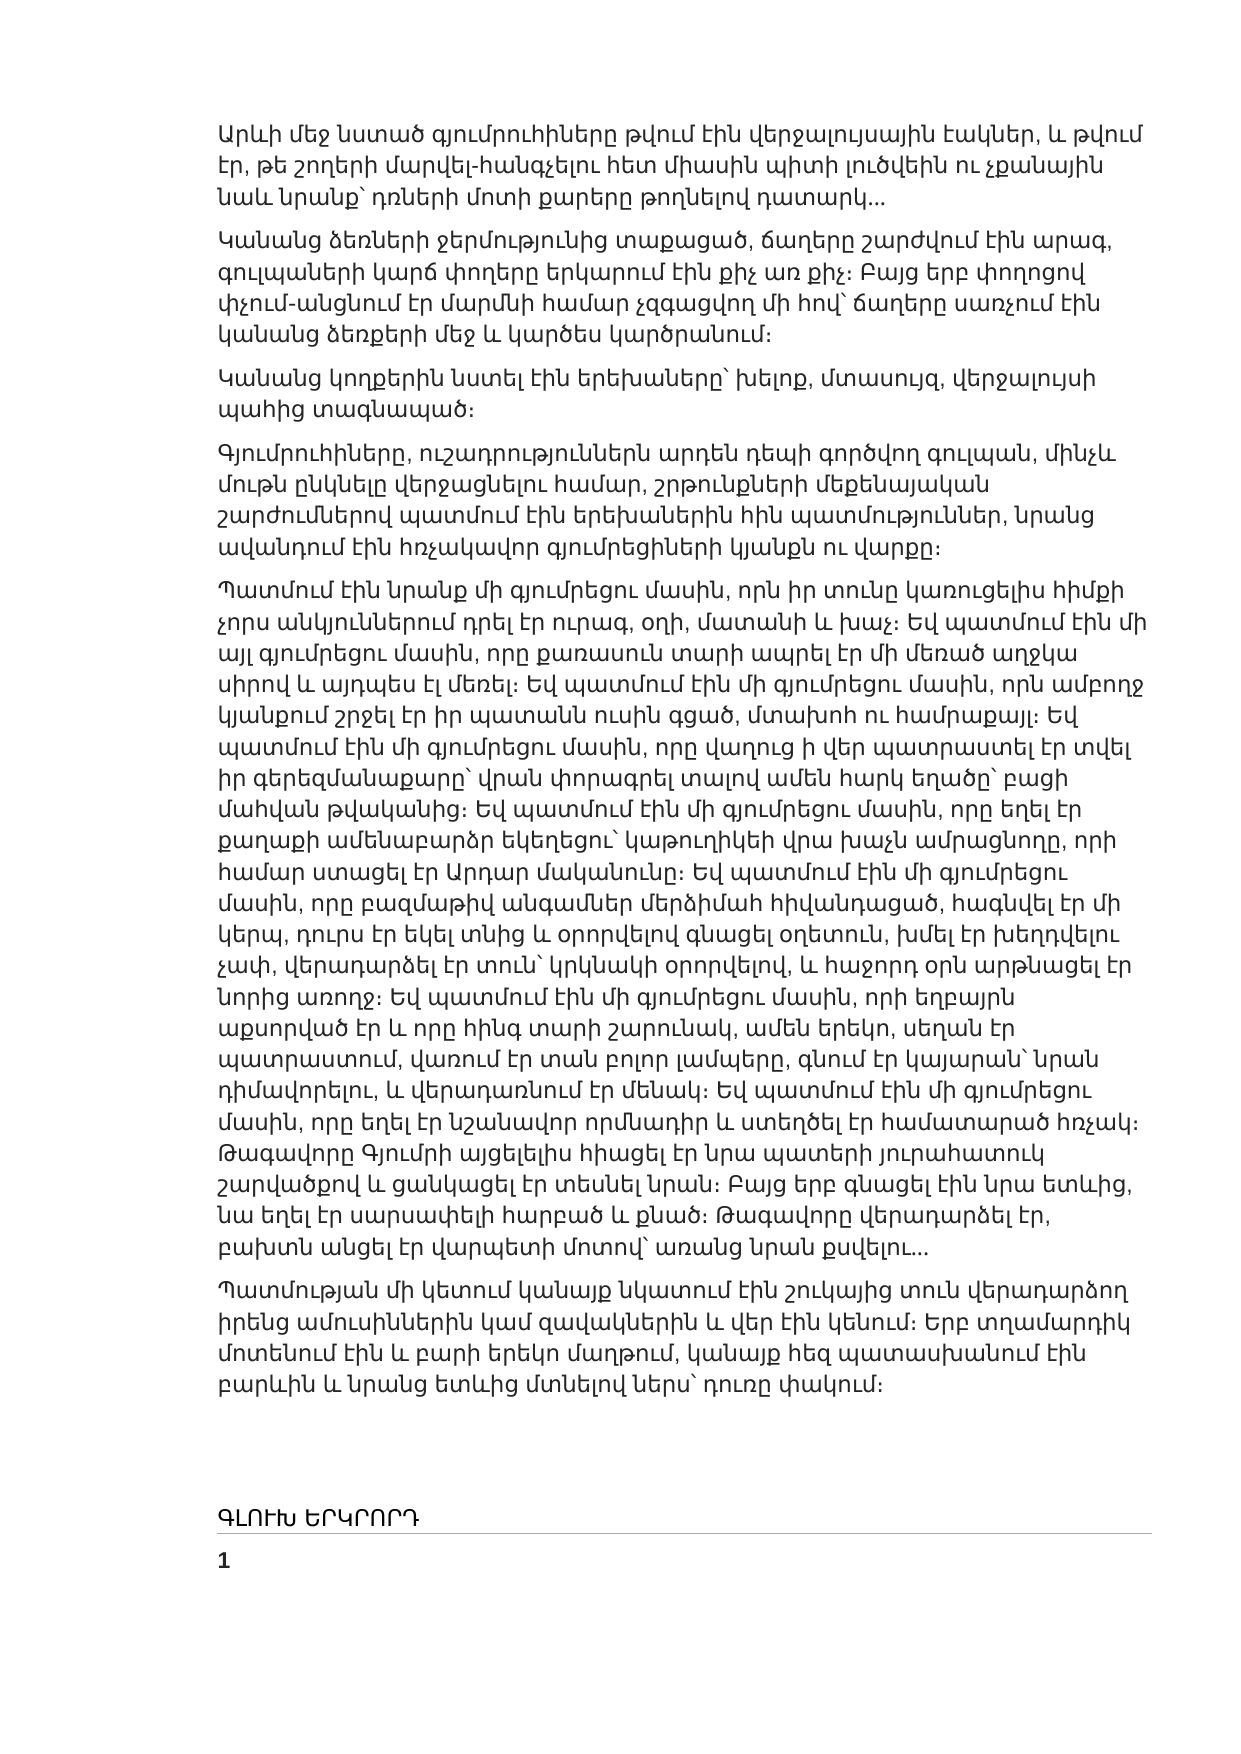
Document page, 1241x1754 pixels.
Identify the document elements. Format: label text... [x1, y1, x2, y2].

text Կանանց ձեռների ջերմությունից տաքացած, ճաղերը շարժվում էին արագ, գուլպաների կարճ փողերը երկարում էին քիչ առ քիչ։ Բայց երբ փողոցով փչում-անցնում էր մարմնի համար չզգացվող մի հով՝ ճաղերը սառչում էին կանանց ձեռքերի մեջ և կարծես կարծրանում։ [217, 224, 1152, 349]
text ԳԼՈՒԽ ԵՐԿՐՈՐԴ [217, 1502, 1152, 1533]
text Պատմության մի կետում կանայք նկատում էին շուկայից տուն վերադարձող իրենց ամուսիններին կամ զավակներին և վեր էին կենում։ Երբ տղամարդիկ մոտենում էին և բարի երեկո մաղթում, կանայք հեզ պատասխանում էին բարևին և նրանց ետևից մտնելով ներս՝ դուռը փակում։ [217, 1274, 1152, 1399]
text 1 [217, 1547, 1152, 1573]
text Պատմում էին նրանք մի գյումրեցու մասին, որն իր տունը կառուցելիս հիմքի չորս անկյուններում դրել էր ուրագ, օղի, մատանի և խաչ։ Եվ պատմում էին մի այլ գյումրեցու մասին, որը քառասուն տարի ապրել էր մի մեռած աղջկա սիրով և այդպես էլ մեռել։ Եվ պատմում էին մի գյումրեցու մասին, որն ամբողջ կյանքում շրջել էր իր պատանն ուսին գցած, մտախոհ ու համրաքայլ։ Եվ պատմում էին մի գյումրեցու մասին, որը վաղուց ի վեր պատրաստել էր տվել իր գերեզմանաքարը՝ վրան փորագրել տալով ամեն հարկ եղածը՝ բացի մահվան թվականից։ Եվ պատմում էին մի գյումրեցու մասին, որը եղել էր քաղաքի ամենաբարձր եկեղեցու՝ կաթուղիկեի վրա խաչն ամրացնողը, որի համար ստացել էր Արդար մականունը։ Եվ պատմում էին մի գյումրեցու մասին, որը բազմաթիվ անգամներ մերձիմահ հիվանդացած, հագնվել էր մի կերպ, դուրս էր եկել տնից և օրորվելով գնացել օղետուն, խմել էր խեղդվելու չափ, վերադարձել էր տուն՝ կրկնակի օրորվելով, և հաջորդ օրն արթնացել էր նորից առողջ։ Եվ պատմում էին մի գյումրեցու մասին, որի եղբայրն աքսորված էր և որը հինգ տարի շարունակ, ամեն երեկո, սեղան էր պատրաստում, վառում էր տան բոլոր լամպերը, գնում էր կայարան՝ նրան դիմավորելու, և վերադառնում էր մենակ։ Եվ պատմում էին մի գյումրեցու մասին, որը եղել էր նշանավոր որմնադիր և ստեղծել էր համատարած հռչակ։ Թագավորը Գյումրի այցելելիս հիացել էր նրա պատերի յուրահատուկ շարվածքով և ցանկացել էր տեսնել նրան։ Բայց երբ գնացել էին նրա ետևից, նա եղել էր սարսափելի հարբած և քնած։ Թագավորը վերադարձել էր, բախտն անցել էր վարպետի մոտով՝ առանց նրան քսվելու... [217, 574, 1152, 1262]
text Կանանց կողքերին նստել էին երեխաները՝ խելոք, մտասույզ, վերջալույսի պահից տագնապած։ [217, 362, 1152, 424]
text Արևի մեջ նստած գյումրուհիները թվում էին վերջալույսային էակներ, և թվում էր, թե շողերի մարվել-հանգչելու հետ միասին պիտի լուծվեին ու չքանային նաև նրանք՝ դռների մոտի քարերը թողնելով դատարկ... [217, 118, 1152, 212]
text Գյումրուհիները, ուշադրություններն արդեն դեպի գործվող գուլպան, մինչև մութն ընկնելը վերջացնելու համար, շրթունքների մեքենայական շարժումներով պատմում էին երեխաներին հին պատմություններ, նրանց ավանդում էին հռչակավոր գյումրեցիների կյանքն ու վարքը։ [217, 437, 1152, 562]
